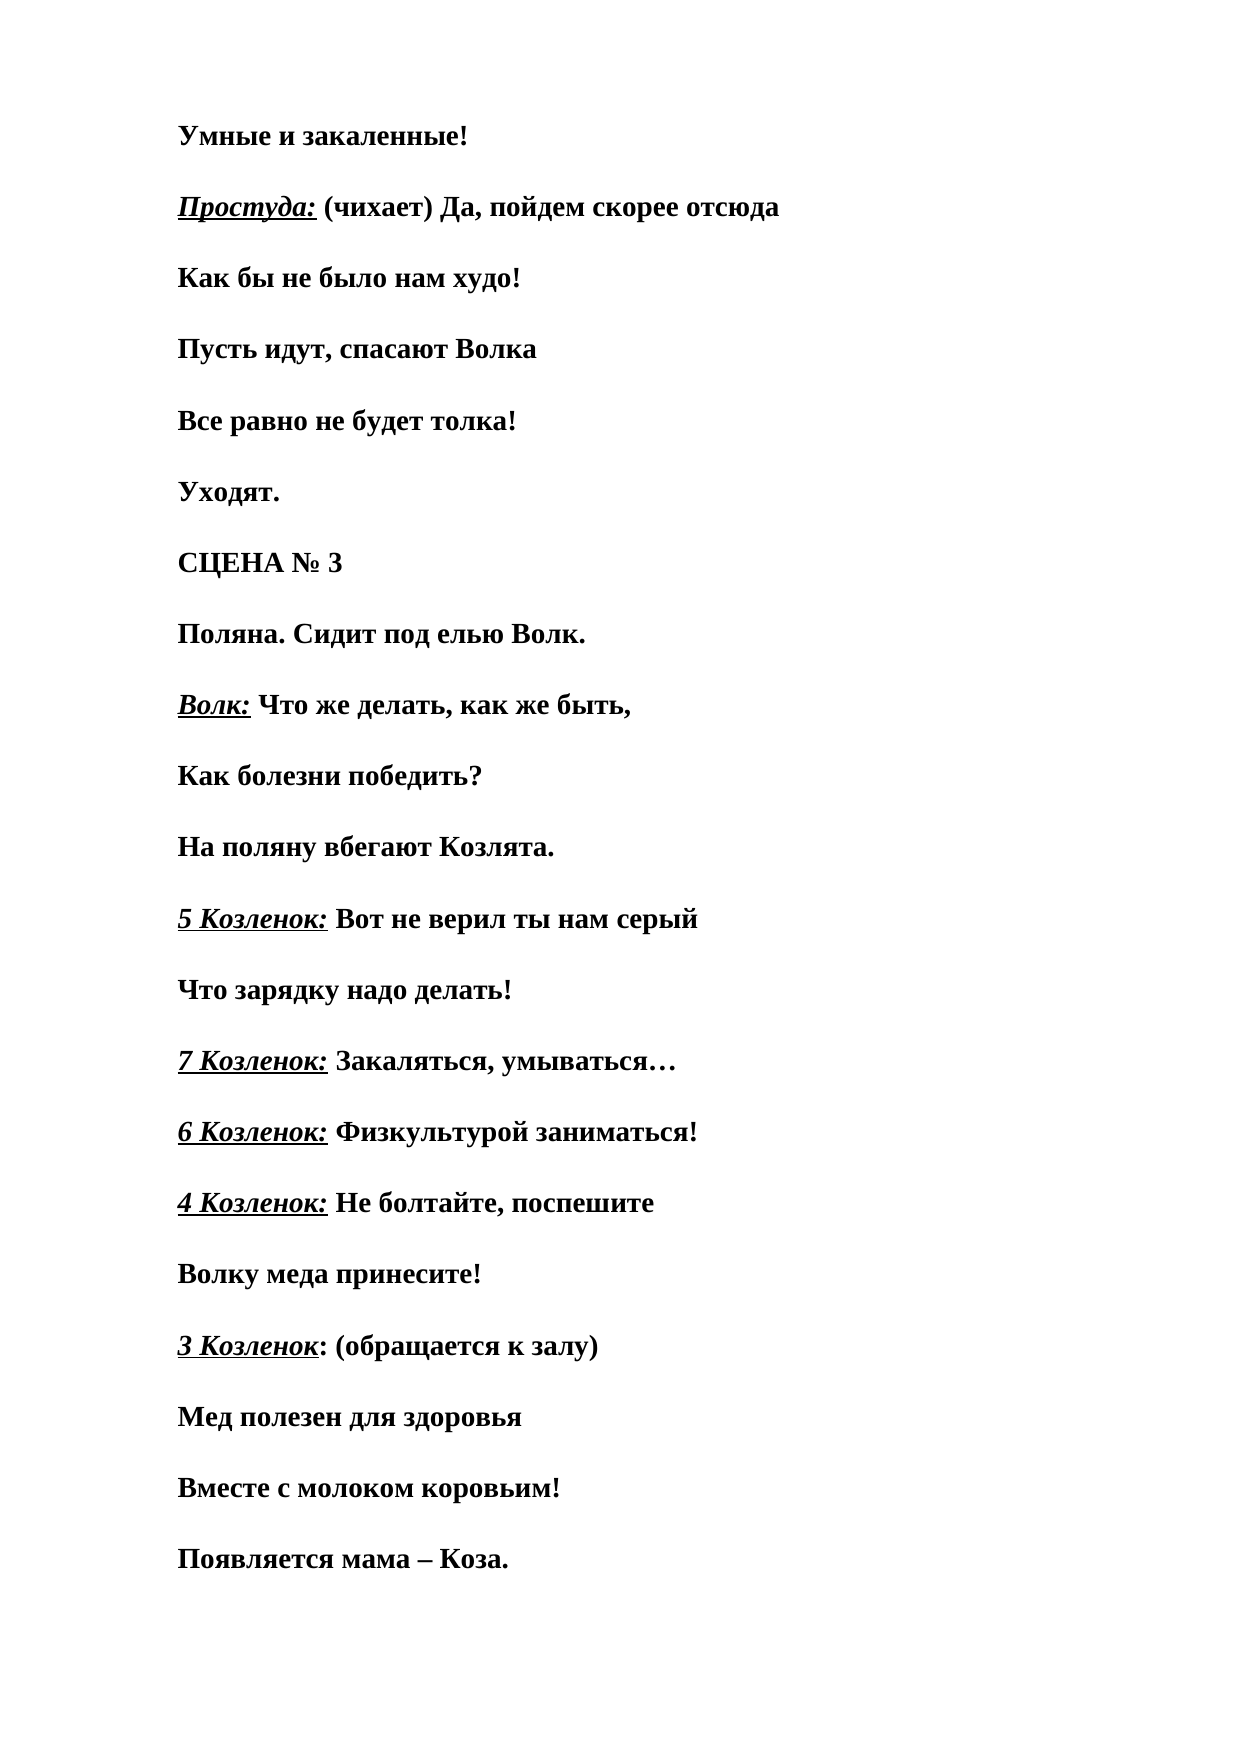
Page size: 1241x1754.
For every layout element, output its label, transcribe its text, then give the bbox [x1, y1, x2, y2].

text Волку меда принесите! [177, 1256, 1152, 1290]
text Как бы не было нам худо! [177, 260, 1152, 294]
text 6 Козленок: Физкультурой заниматься! [177, 1114, 1152, 1148]
text Как болезни победить? [177, 758, 1152, 792]
text Все равно не будет толка! [177, 403, 1152, 436]
text Появляется мама – Коза. [177, 1541, 1152, 1574]
text На поляну вбегают Козлята. [177, 829, 1152, 863]
text СЦЕНА № 3 [177, 545, 1152, 578]
text Умные и закаленные! [177, 118, 1152, 152]
text Простуда: (чихает) Да, пойдем скорее отсюда [177, 189, 1152, 223]
text Пусть идут, спасают Волка [177, 332, 1152, 365]
text Что зарядку надо делать! [177, 972, 1152, 1005]
text Уходят. [177, 474, 1152, 507]
text 4 Козленок: Не болтайте, поспешите [177, 1185, 1152, 1219]
text Волк: Что же делать, как же быть, [177, 687, 1152, 721]
text Вместе с молоком коровьим! [177, 1470, 1152, 1503]
text 5 Козленок: Вот не верил ты нам серый [177, 901, 1152, 934]
text Мед полезен для здоровья [177, 1399, 1152, 1432]
text 7 Козленок: Закаляться, умываться… [177, 1043, 1152, 1077]
text Поляна. Сидит под елью Волк. [177, 616, 1152, 650]
text 3 Козленок: (обращается к залу) [177, 1328, 1152, 1361]
